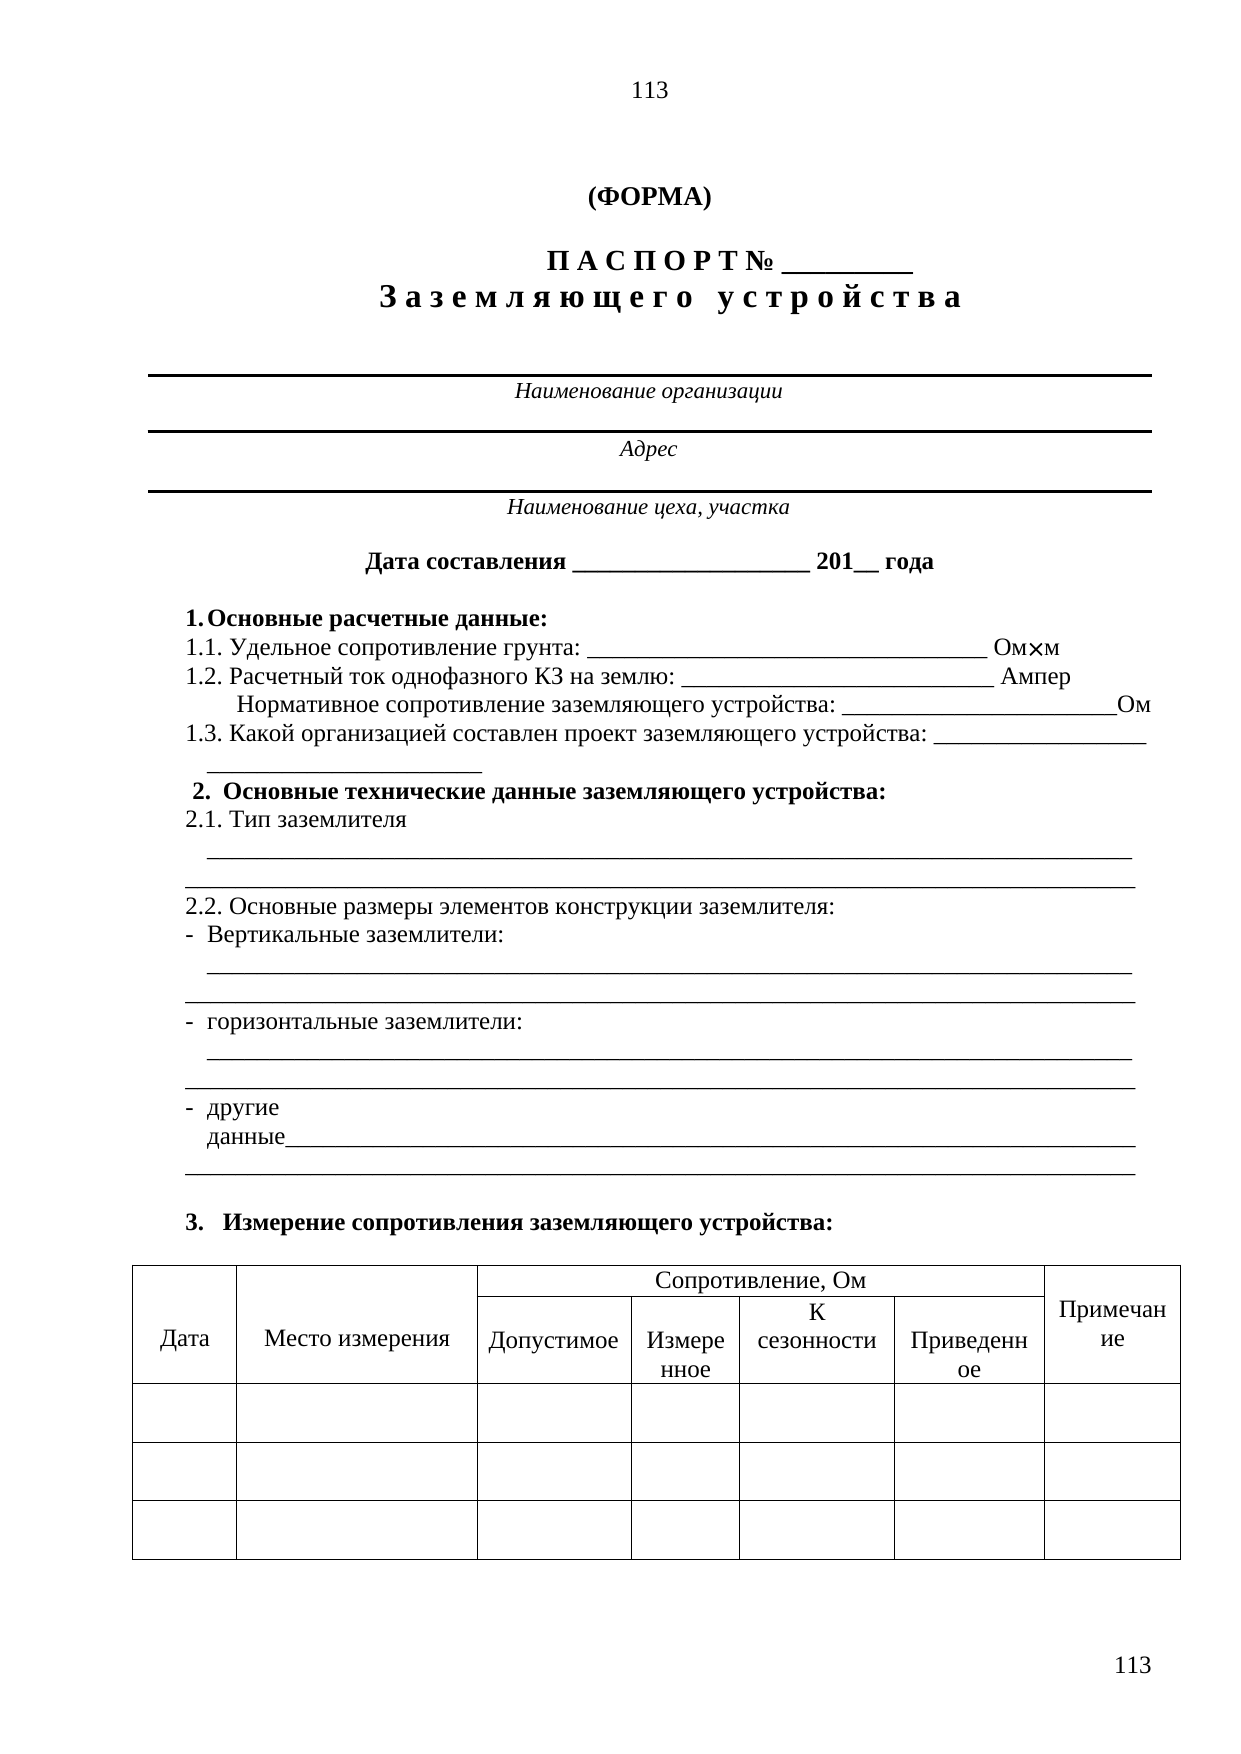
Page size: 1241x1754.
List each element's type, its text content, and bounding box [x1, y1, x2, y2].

list Основные размеры элементов конструкции заземлителя: [185, 891, 1152, 919]
table_cell [632, 1384, 739, 1442]
table_cell [133, 1501, 236, 1559]
list другие данные____________________________________________________________________ [185, 1092, 1152, 1149]
list Измерение сопротивления заземляющего устройства: [185, 1207, 1152, 1236]
table_cell [740, 1384, 894, 1442]
text Наименование организации [148, 377, 1152, 404]
table_cell [1045, 1384, 1180, 1442]
table_cell [740, 1501, 894, 1559]
text ____________________________________________________________________________ [185, 977, 1152, 1006]
list Основные технические данные заземляющего устройства: [162, 776, 1152, 804]
list Основные расчетные данные: [185, 603, 1152, 632]
table_cell [895, 1384, 1044, 1442]
table_header Примечание [1045, 1266, 1180, 1383]
table_cell [237, 1443, 477, 1500]
text Наименование цеха, участка [148, 493, 1152, 519]
text П А С П О Р Т № _________ [148, 243, 1152, 276]
table_header Место измерения [237, 1266, 477, 1383]
table_cell [740, 1443, 894, 1500]
table_cell [478, 1443, 631, 1500]
table_cell [133, 1443, 236, 1500]
table_cell [237, 1501, 477, 1559]
table_header Сопротивление, Ом [478, 1266, 1044, 1296]
text (ФОРМА) [148, 180, 1152, 212]
table_header Дата [133, 1266, 236, 1383]
text Дата составления ___________________ 201__ года [148, 546, 1152, 574]
table_cell [632, 1501, 739, 1559]
table_cell Приведенное [895, 1297, 1044, 1383]
table_cell [237, 1384, 477, 1442]
text ____________________________________________________________________________ [185, 1149, 1152, 1178]
list Тип заземлителя __________________________________________________________________________ [185, 804, 1152, 862]
table_cell [895, 1501, 1044, 1559]
list горизонтальные заземлители: __________________________________________________________________________ [185, 1006, 1152, 1063]
list Удельное сопротивление грунта: ________________________________ Омм [185, 632, 1152, 661]
text З а з е м л я ю щ е г о у с т р о й с т в а [148, 276, 1152, 314]
table_cell [895, 1443, 1044, 1500]
text ____________________________________________________________________________ [185, 1063, 1152, 1092]
table_cell [1045, 1443, 1180, 1500]
list Расчетный ток однофазного КЗ на землю: _________________________ Ампер [185, 661, 1152, 689]
list Вертикальные заземлители: __________________________________________________________________________ [185, 919, 1152, 977]
table_cell [478, 1501, 631, 1559]
table_cell Измеренное [632, 1297, 739, 1383]
table_cell К сезонности [740, 1297, 894, 1383]
table_cell Допустимое [478, 1297, 631, 1383]
text Нормативное сопротивление заземляющего устройства: ______________________Ом [236, 689, 1152, 718]
table_cell [133, 1384, 236, 1442]
table_cell [632, 1443, 739, 1500]
table_cell [1045, 1501, 1180, 1559]
table_cell [478, 1384, 631, 1442]
text Адрес [148, 433, 1152, 462]
list Какой организацией составлен проект заземляющего устройства: _________________ ______________________ [185, 718, 1152, 776]
text ____________________________________________________________________________ [185, 862, 1152, 891]
